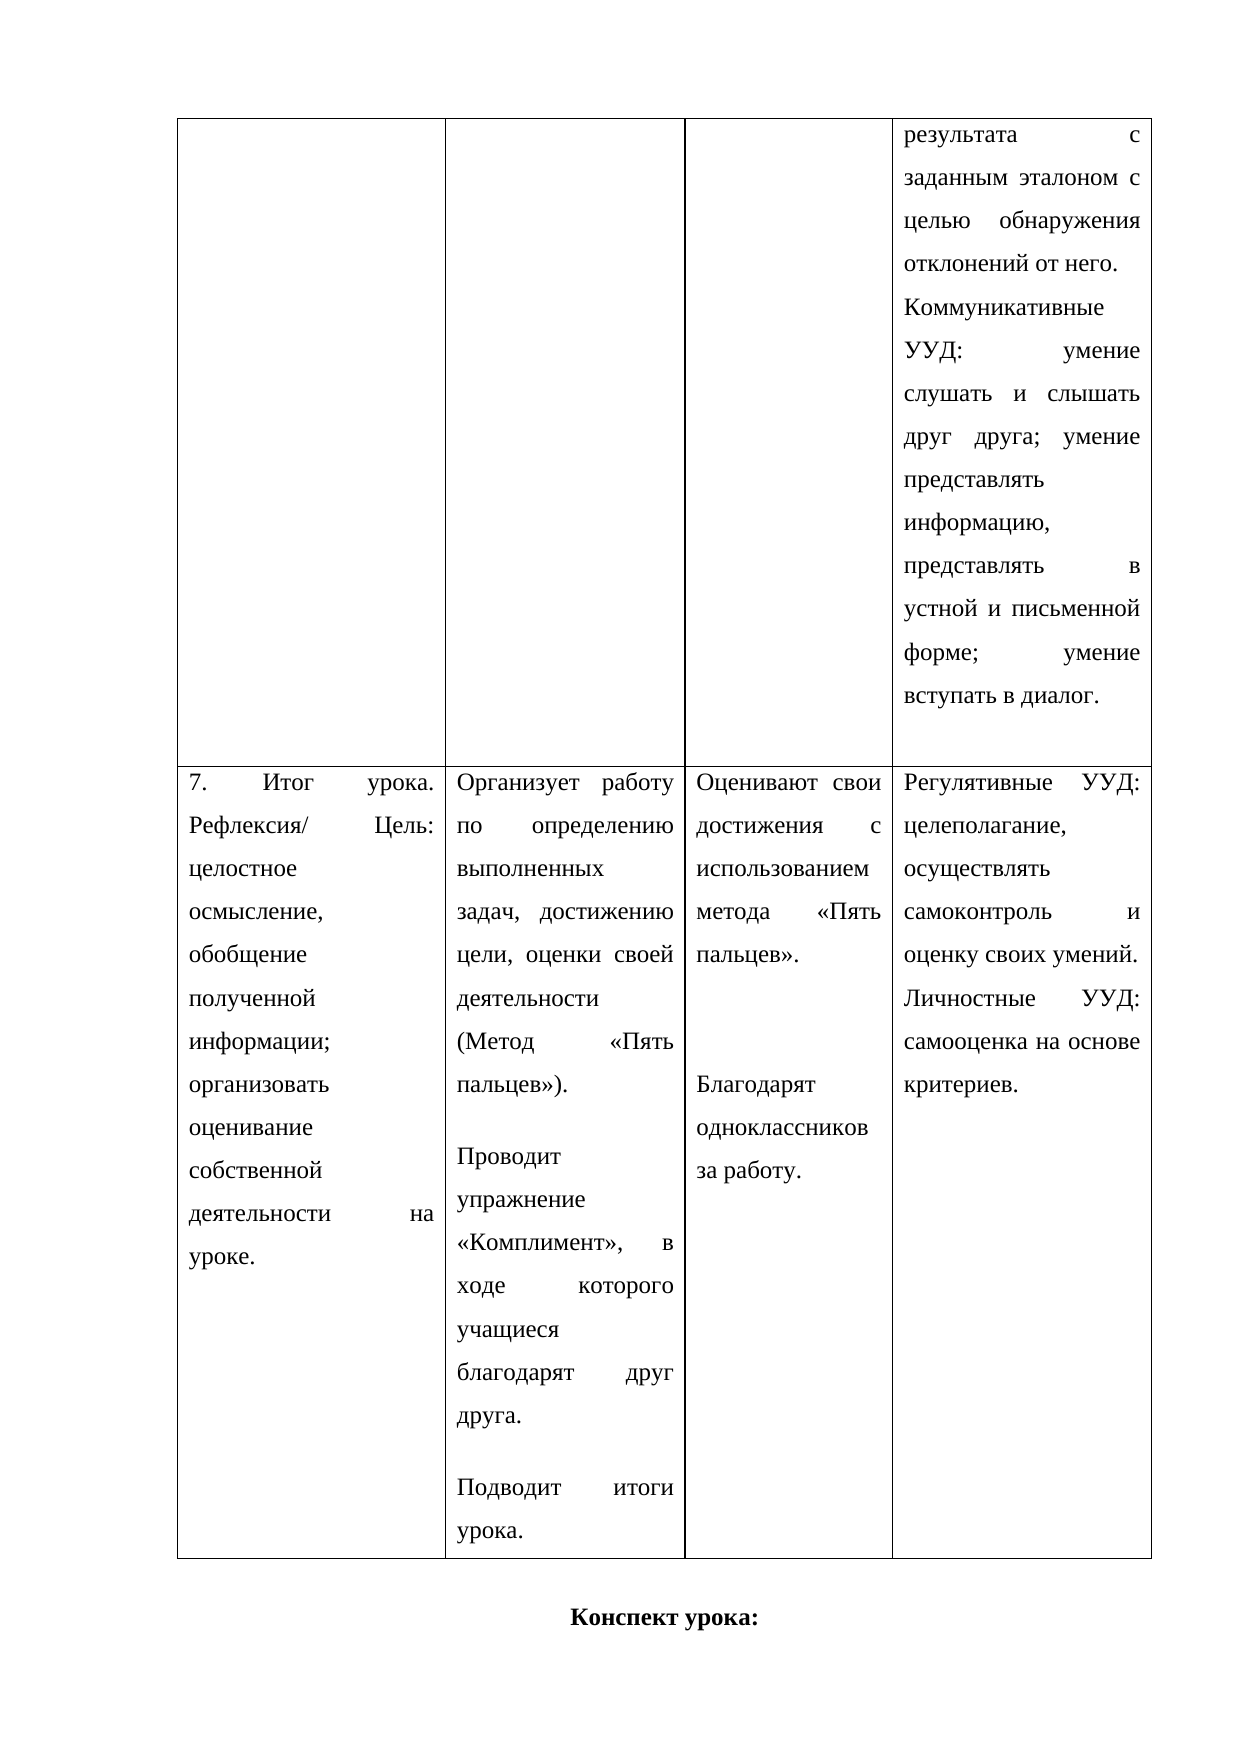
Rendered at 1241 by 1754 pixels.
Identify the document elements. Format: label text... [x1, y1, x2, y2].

table_cell Регулятивные УУД: целеполагание, осуществлять самоконтроль и оценку своих умений. Личностные УУД: самооценка на основе критериев. [893, 767, 1151, 1558]
table_cell Оценивают свои достижения с использованием метода «Пять пальцев». Благодарят одноклассников за работу. [686, 767, 892, 1558]
text Конспект урока: [177, 1602, 1152, 1631]
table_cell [686, 119, 892, 766]
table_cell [893, 119, 1151, 766]
table_cell Организует работу по определению выполненных задач, достижению цели, оценки своей деятельности (Метод «Пять пальцев»). Проводит упражнение «Комплимент», в ходе которого учащиеся благодарят друг друга. Подводит итоги урока. [446, 767, 684, 1558]
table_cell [178, 119, 445, 766]
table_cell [446, 119, 684, 766]
table_cell Итог урока. Рефлексия/ Цель: целостное осмысление, обобщение полученной информации; организовать оценивание собственной деятельности на уроке. [178, 767, 445, 1558]
